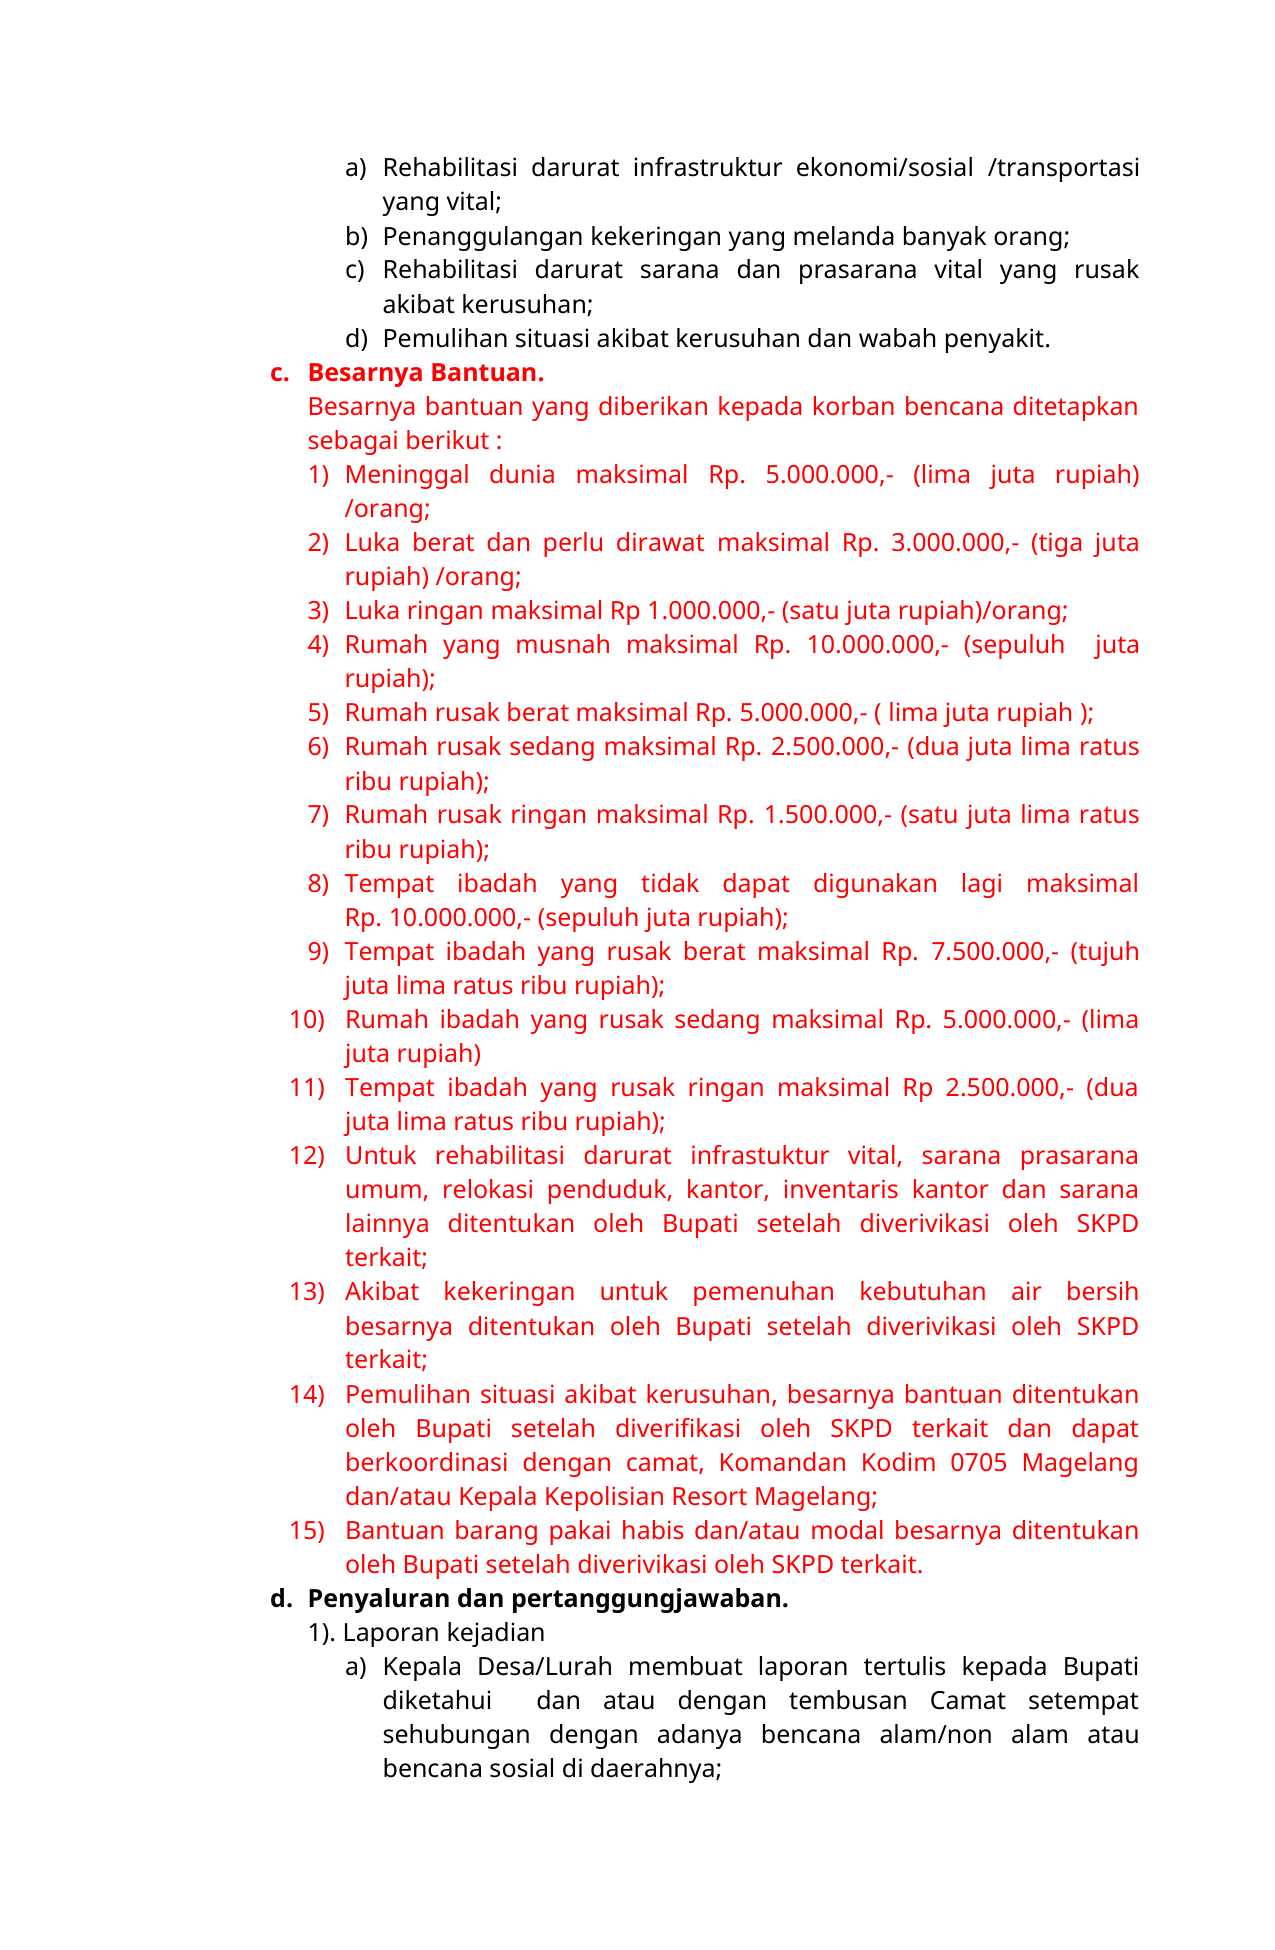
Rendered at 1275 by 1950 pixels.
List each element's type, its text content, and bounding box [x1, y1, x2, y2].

list Tempat ibadah yang tidak dapat digunakan lagi maksimal Rp. 10.000.000,- (sepuluh juta rupiah); [307, 865, 1140, 933]
list Rehabilitasi darurat infrastruktur ekonomi/sosial /transportasi yang vital; [345, 150, 1140, 218]
list Rehabilitasi darurat sarana dan prasarana vital yang rusak akibat kerusuhan; [345, 252, 1140, 320]
list Pemulihan situasi akibat kerusuhan, besarnya bantuan ditentukan oleh Bupati setelah diverifikasi oleh SKPD terkait dan dapat berkoordinasi dengan camat, Komandan Kodim 0705 Magelang dan/atau Kepala Kepolisian Resort Magelang; [289, 1376, 1140, 1512]
list Tempat ibadah yang rusak ringan maksimal Rp 2.500.000,- (dua juta lima ratus ribu rupiah); [289, 1070, 1140, 1138]
list Akibat kekeringan untuk pemenuhan kebutuhan air bersih besarnya ditentukan oleh Bupati setelah diverivikasi oleh SKPD terkait; [289, 1274, 1140, 1376]
list Bantuan barang pakai habis dan/atau modal besarnya ditentukan oleh Bupati setelah diverivikasi oleh SKPD terkait. [289, 1512, 1140, 1581]
list Tempat ibadah yang rusak berat maksimal Rp. 7.500.000,- (tujuh juta lima ratus ribu rupiah); [307, 933, 1140, 1002]
list Pemulihan situasi akibat kerusuhan dan wabah penyakit. [345, 320, 1140, 354]
list Meninggal dunia maksimal Rp. 5.000.000,- (lima juta rupiah) /orang; [307, 457, 1140, 525]
list Penanggulangan kekeringan yang melanda banyak orang; [345, 218, 1140, 252]
list Rumah rusak sedang maksimal Rp. 2.500.000,- (dua juta lima ratus ribu rupiah); [307, 729, 1140, 797]
list Kepala Desa/Lurah membuat laporan tertulis kepada Bupati diketahui dan atau dengan tembusan Camat setempat sehubungan dengan adanya bencana alam/non alam atau bencana sosial di daerahnya; [345, 1649, 1140, 1785]
list Rumah yang musnah maksimal Rp. 10.000.000,- (sepuluh juta rupiah); [307, 627, 1140, 695]
list Untuk rehabilitasi darurat infrastuktur vital, sarana prasarana umum, relokasi penduduk, kantor, inventaris kantor dan sarana lainnya ditentukan oleh Bupati setelah diverivikasi oleh SKPD terkait; [289, 1138, 1140, 1274]
text 1). Laporan kejadian [307, 1615, 1140, 1649]
list Luka ringan maksimal Rp 1.000.000,- (satu juta rupiah)/orang; [307, 593, 1140, 627]
list Rumah rusak ringan maksimal Rp. 1.500.000,- (satu juta lima ratus ribu rupiah); [307, 797, 1140, 865]
list Rumah ibadah yang rusak sedang maksimal Rp. 5.000.000,- (lima juta rupiah) [289, 1002, 1140, 1070]
list Besarnya Bantuan. [270, 354, 1140, 388]
list Rumah rusak berat maksimal Rp. 5.000.000,- ( lima juta rupiah ); [307, 695, 1140, 729]
list Luka berat dan perlu dirawat maksimal Rp. 3.000.000,- (tiga juta rupiah) /orang; [307, 525, 1140, 593]
list Penyaluran dan pertanggungjawaban. [270, 1581, 1140, 1615]
text Besarnya bantuan yang diberikan kepada korban bencana ditetapkan sebagai berikut : [307, 388, 1140, 457]
